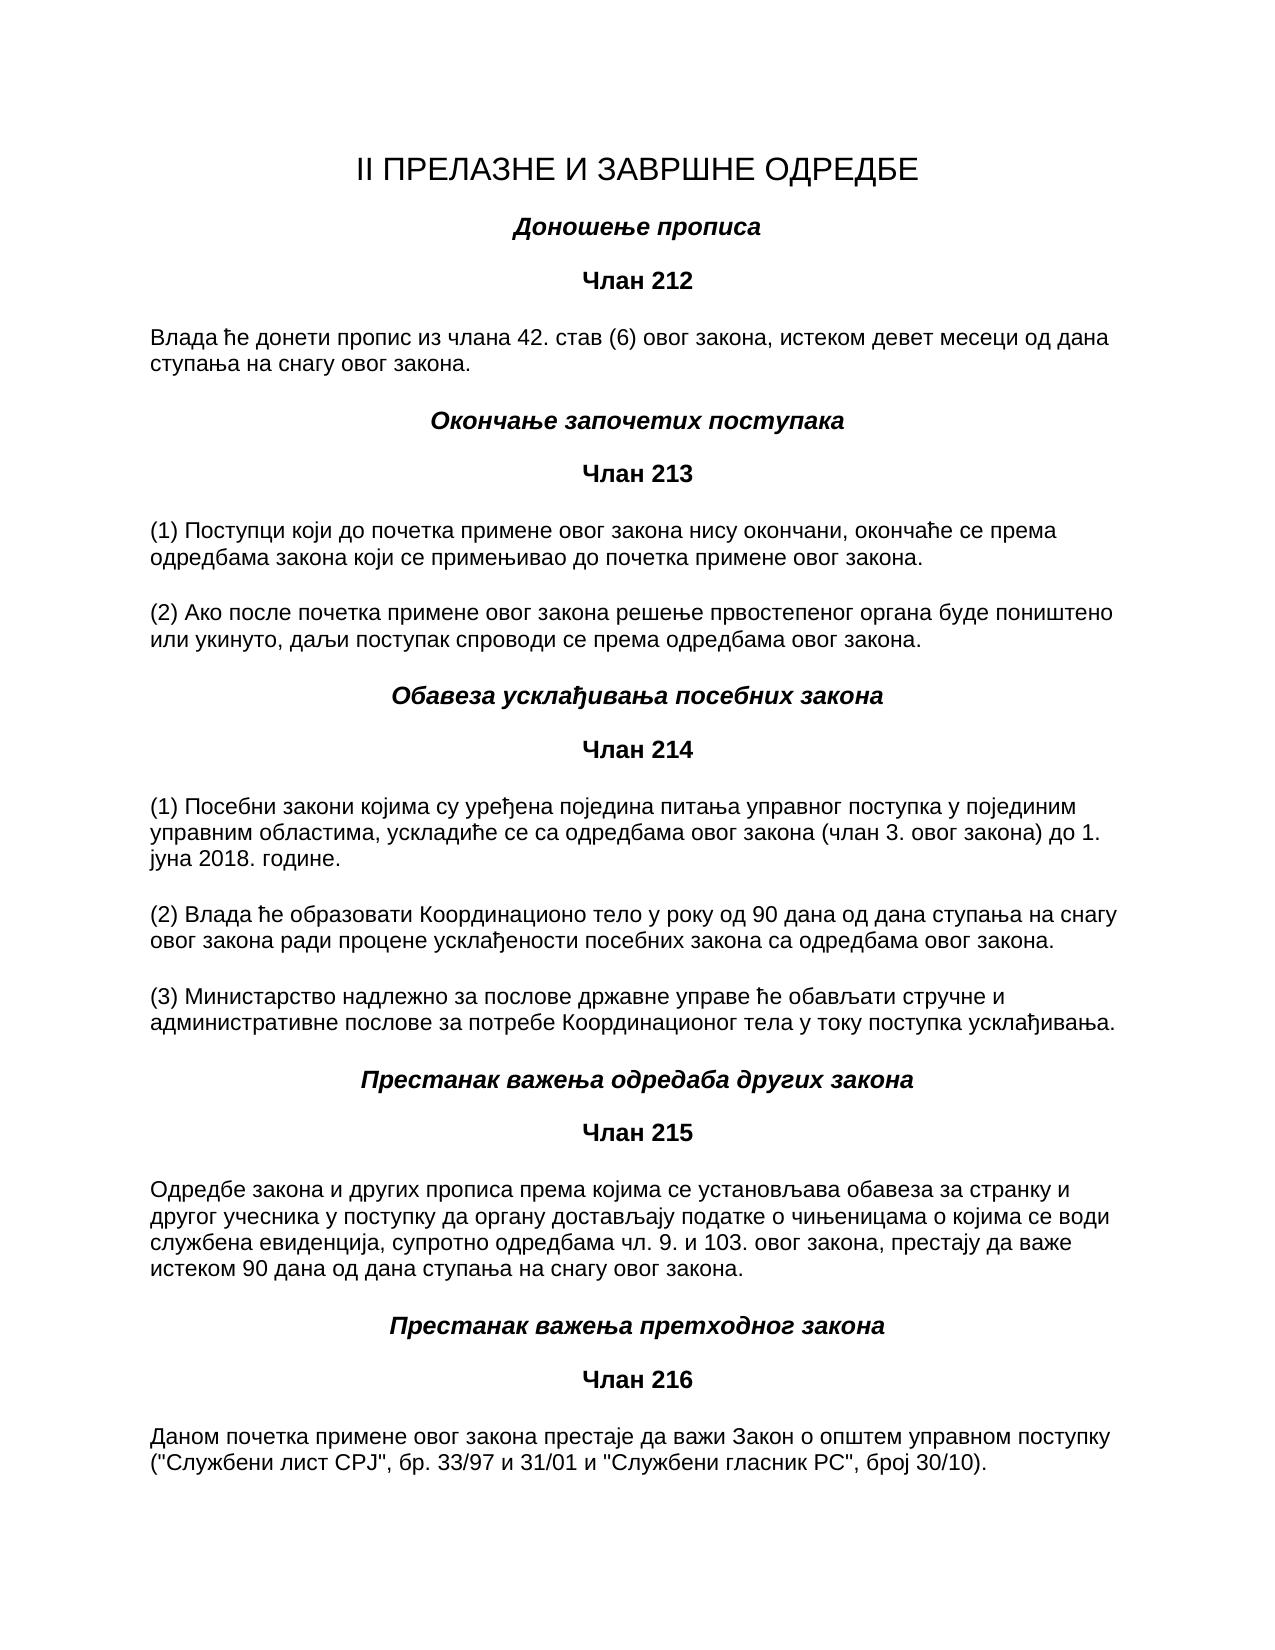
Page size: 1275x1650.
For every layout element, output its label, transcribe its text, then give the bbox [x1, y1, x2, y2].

text Члан 214 [150, 735, 1125, 763]
text Члан 216 [150, 1365, 1125, 1393]
text II ПРЕЛАЗНЕ И ЗАВРШНЕ ОДРЕДБЕ [150, 150, 1125, 187]
text Престанак важења одредаба других закона [150, 1065, 1125, 1093]
text Члан 212 [150, 266, 1125, 294]
text Одредбе закона и других прописа према којима се установљава обавеза за странку и другог учесника у поступку да органу достављају податке о чињеницама о којима се води службена евиденција, супротно одредбама чл. 9. и 103. овог закона, престају да важе истеком 90 дана од дана ступања на снагу овог закона. [150, 1176, 1125, 1282]
text (2) Ако после почетка примене овог закона решење првостепеног органа буде поништено или укинуто, даљи поступак спроводи се према одредбама овог закона. [150, 599, 1125, 652]
text (3) Министарство надлежно за послове државне управе ће обављати стручне и административне послове за потребе Координационог тела у току поступка усклађивања. [150, 983, 1125, 1036]
text (1) Поступци који до почетка примене овог закона нису окончани, окончаће се према одредбама закона који се примењивао до почетка примене овог закона. [150, 517, 1125, 570]
text Обавеза усклађивања посебних закона [150, 681, 1125, 710]
text (2) Влада ће образовати Координационо тело у року од 90 дана од дана ступања на снагу овог закона ради процене усклађености посебних закона са одредбама овог закона. [150, 901, 1125, 954]
text Члан 215 [150, 1118, 1125, 1147]
text Окончање започетих поступака [150, 406, 1125, 434]
text Престанак важења претходног закона [150, 1311, 1125, 1340]
text Доношење прописа [150, 212, 1125, 241]
text Члан 213 [150, 459, 1125, 488]
text Даном почетка примене овог закона престаје да важи Закон о општем управном поступку ("Службени лист СРЈ", бр. 33/97 и 31/01 и "Службени гласник РС", број 30/10). [150, 1423, 1125, 1475]
text (1) Посебни закони којима су уређена поједина питања управног поступка у појединим управним областима, ускладиће се са одредбама овог закона (члан 3. овог закона) до 1. јуна 2018. године. [150, 793, 1125, 872]
text Влада ће донети пропис из члана 42. став (6) овог закона, истеком девет месеци од дана ступања на снагу овог закона. [150, 324, 1125, 376]
